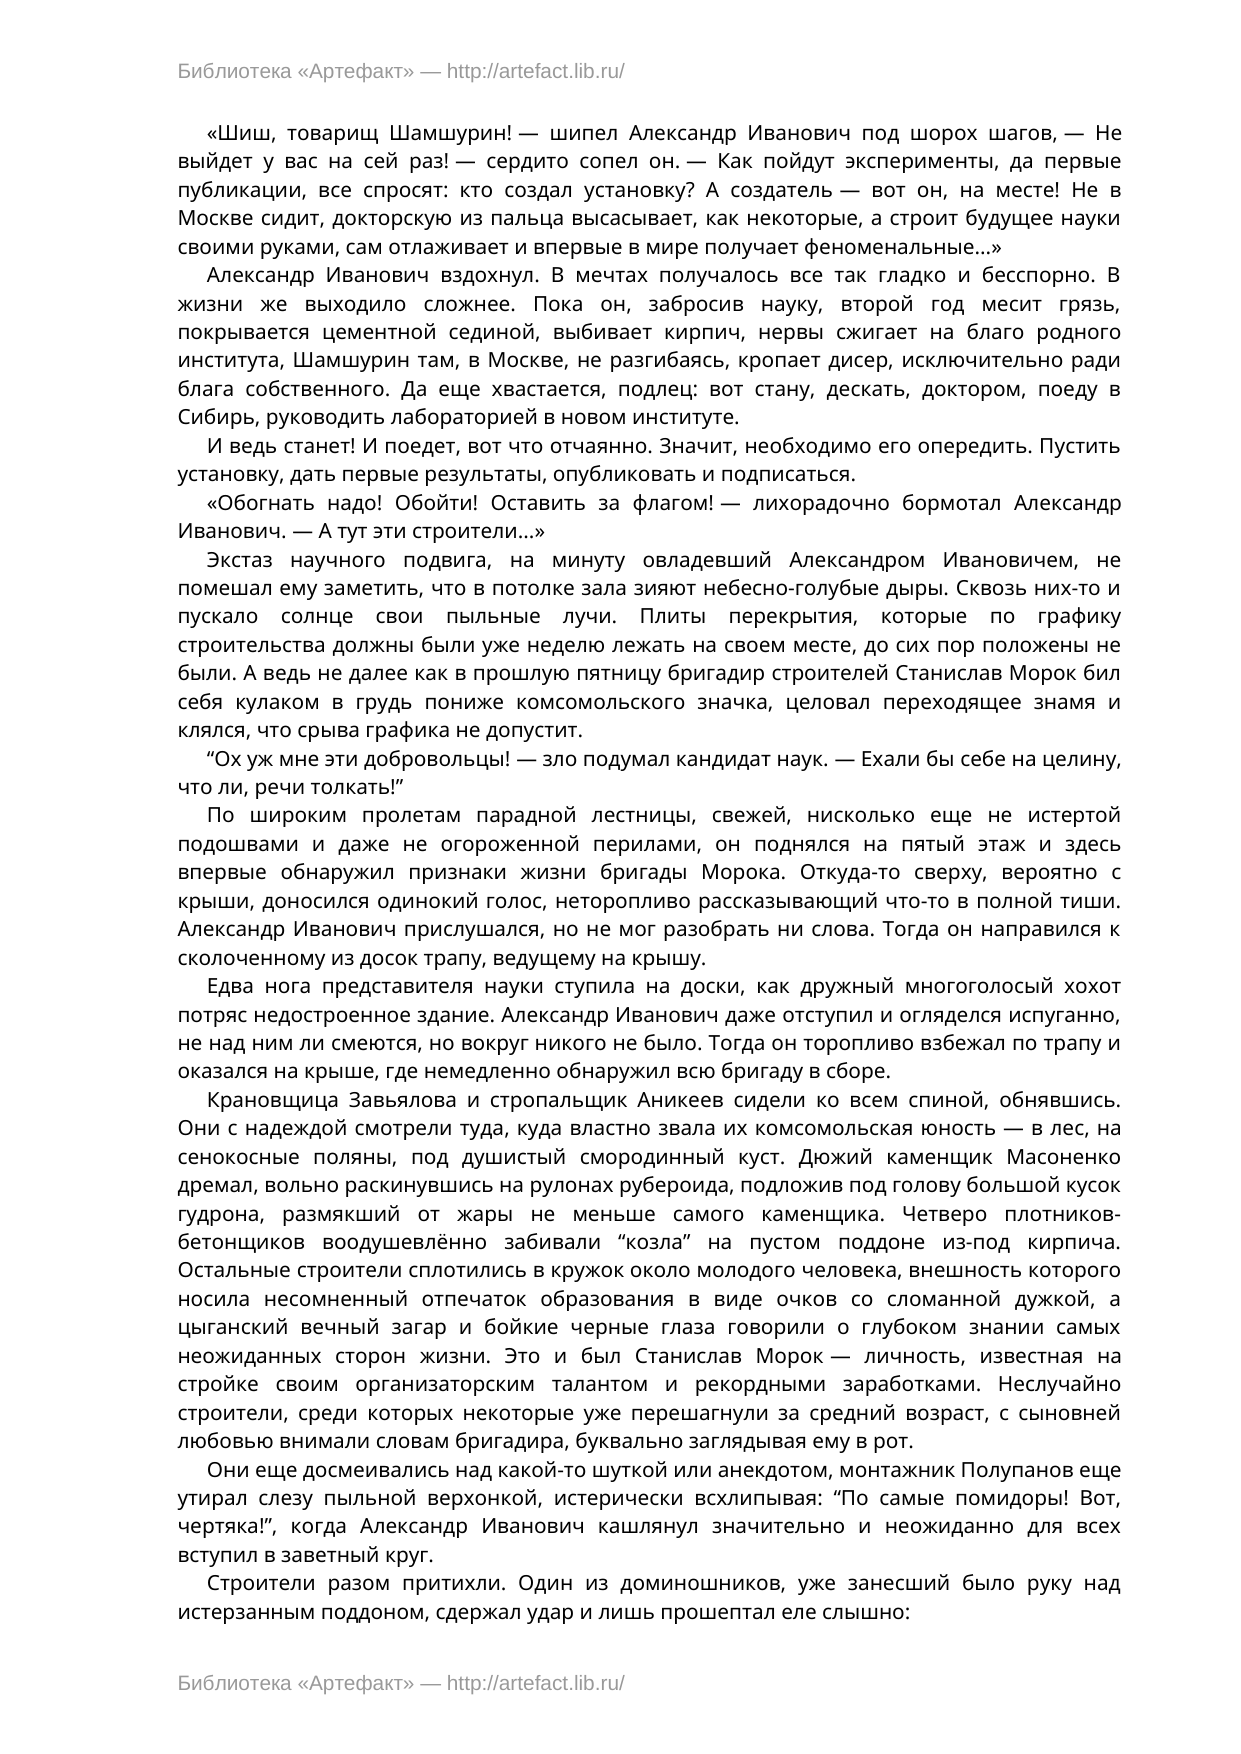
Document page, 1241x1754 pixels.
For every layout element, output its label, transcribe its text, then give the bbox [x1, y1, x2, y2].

text Они еще досмеивались над какой-то шуткой или анекдотом, монтажник Полупанов еще утирал слезу пыльной верхонкой, истерически всхлипывая: “По самые помидоры! Вот, чертяка!”, когда Александр Иванович кашлянул значительно и неожиданно для всех вступил в заветный круг. [177, 1455, 1122, 1568]
text «Обогнать надо! Обойти! Оставить за флагом! — лихорадочно бормотал Александр Иванович. — А тут эти строители...» [177, 488, 1122, 545]
text И ведь станет! И поедет, вот что отчаянно. Значит, необходимо его опередить. Пустить установку, дать первые результаты, опубликовать и подписаться. [177, 431, 1122, 488]
text По широким пролетам парадной лестницы, свежей, нисколько еще не истертой подошвами и даже не огороженной перилами, он поднялся на пятый этаж и здесь впервые обнаружил признаки жизни бригады Морока. Откуда-то сверху, вероятно с крыши, доносился одинокий голос, неторопливо рассказывающий что-то в полной тиши. Александр Иванович прислушался, но не мог разобрать ни слова. Тогда он направился к сколоченному из досок трапу, ведущему на крышу. [177, 801, 1122, 971]
text Строители разом притихли. Один из доминошников, уже занесший было руку над истерзанным поддоном, сдержал удар и лишь прошептал еле слышно: [177, 1568, 1122, 1625]
text Александр Иванович вздохнул. В мечтах получалось все так гладко и бесспорно. В жизни же выходило сложнее. Пока он, забросив науку, второй год месит грязь, покрывается цементной сединой, выбивает кирпич, нервы сжигает на благо родного института, Шамшурин там, в Москве, не разгибаясь, кропает дисер, исключительно ради блага собственного. Да еще хвастается, подлец: вот стану, дескать, доктором, поеду в Сибирь, руководить лабораторией в новом институте. [177, 260, 1122, 431]
text “Ох уж мне эти добровольцы! — зло подумал кандидат наук. — Ехали бы себе на целину, что ли, речи толкать!” [177, 744, 1122, 801]
text Экстаз научного подвига, на минуту овладевший Александром Ивановичем, не помешал ему заметить, что в потолке зала зияют небесно-голубые дыры. Сквозь них-то и пускало солнце свои пыльные лучи. Плиты перекрытия, которые по графику строительства должны были уже неделю лежать на своем месте, до сих пор положены не были. А ведь не далее как в прошлую пятницу бригадир строителей Станислав Морок бил себя кулаком в грудь пониже комсомольского значка, целовал переходящее знамя и клялся, что срыва графика не допустит. [177, 545, 1122, 744]
text Крановщица Завьялова и стропальщик Аникеев сидели ко всем спиной, обнявшись. Они с надеждой смотрели туда, куда властно звала их комсомольская юность — в лес, на сенокосные поляны, под душистый смородинный куст. Дюжий каменщик Масоненко дремал, вольно раскинувшись на рулонах рубероида, подложив под голову большой кусок гудрона, размякший от жары не меньше самого каменщика. Четверо плотников-бетонщиков воодушевлённо забивали “козла” на пустом поддоне из-под кирпича. Остальные строители сплотились в кружок около молодого человека, внешность которого носила несомненный отпечаток образования в виде очков со сломанной дужкой, а цыганский вечный загар и бойкие черные глаза говорили о глубоком знании самых неожиданных сторон жизни. Это и был Станислав Морок — личность, известная на стройке своим организаторским талантом и рекордными заработками. Неслучайно строители, среди которых некоторые уже перешагнули за средний возраст, с сыновней любовью внимали словам бригадира, буквально заглядывая ему в рот. [177, 1085, 1122, 1455]
text «Шиш, товарищ Шамшурин! — шипел Александр Иванович под шорох шагов, — Не выйдет у вас на сей раз! — сердито сопел он. — Как пойдут эксперименты, да первые публикации, все спросят: кто создал установку? А создатель — вот он, на месте! Не в Москве сидит, докторскую из пальца высасывает, как некоторые, а строит будущее науки своими руками, сам отлаживает и впервые в мире получает феноменальные...» [177, 118, 1122, 260]
text Едва нога представителя науки ступила на доски, как дружный многоголосый хохот потряс недостроенное здание. Александр Иванович даже отступил и огляделся испуганно, не над ним ли смеются, но вокруг никого не было. Тогда он торопливо взбежал по трапу и оказался на крыше, где немедленно обнаружил всю бригаду в сборе. [177, 971, 1122, 1085]
